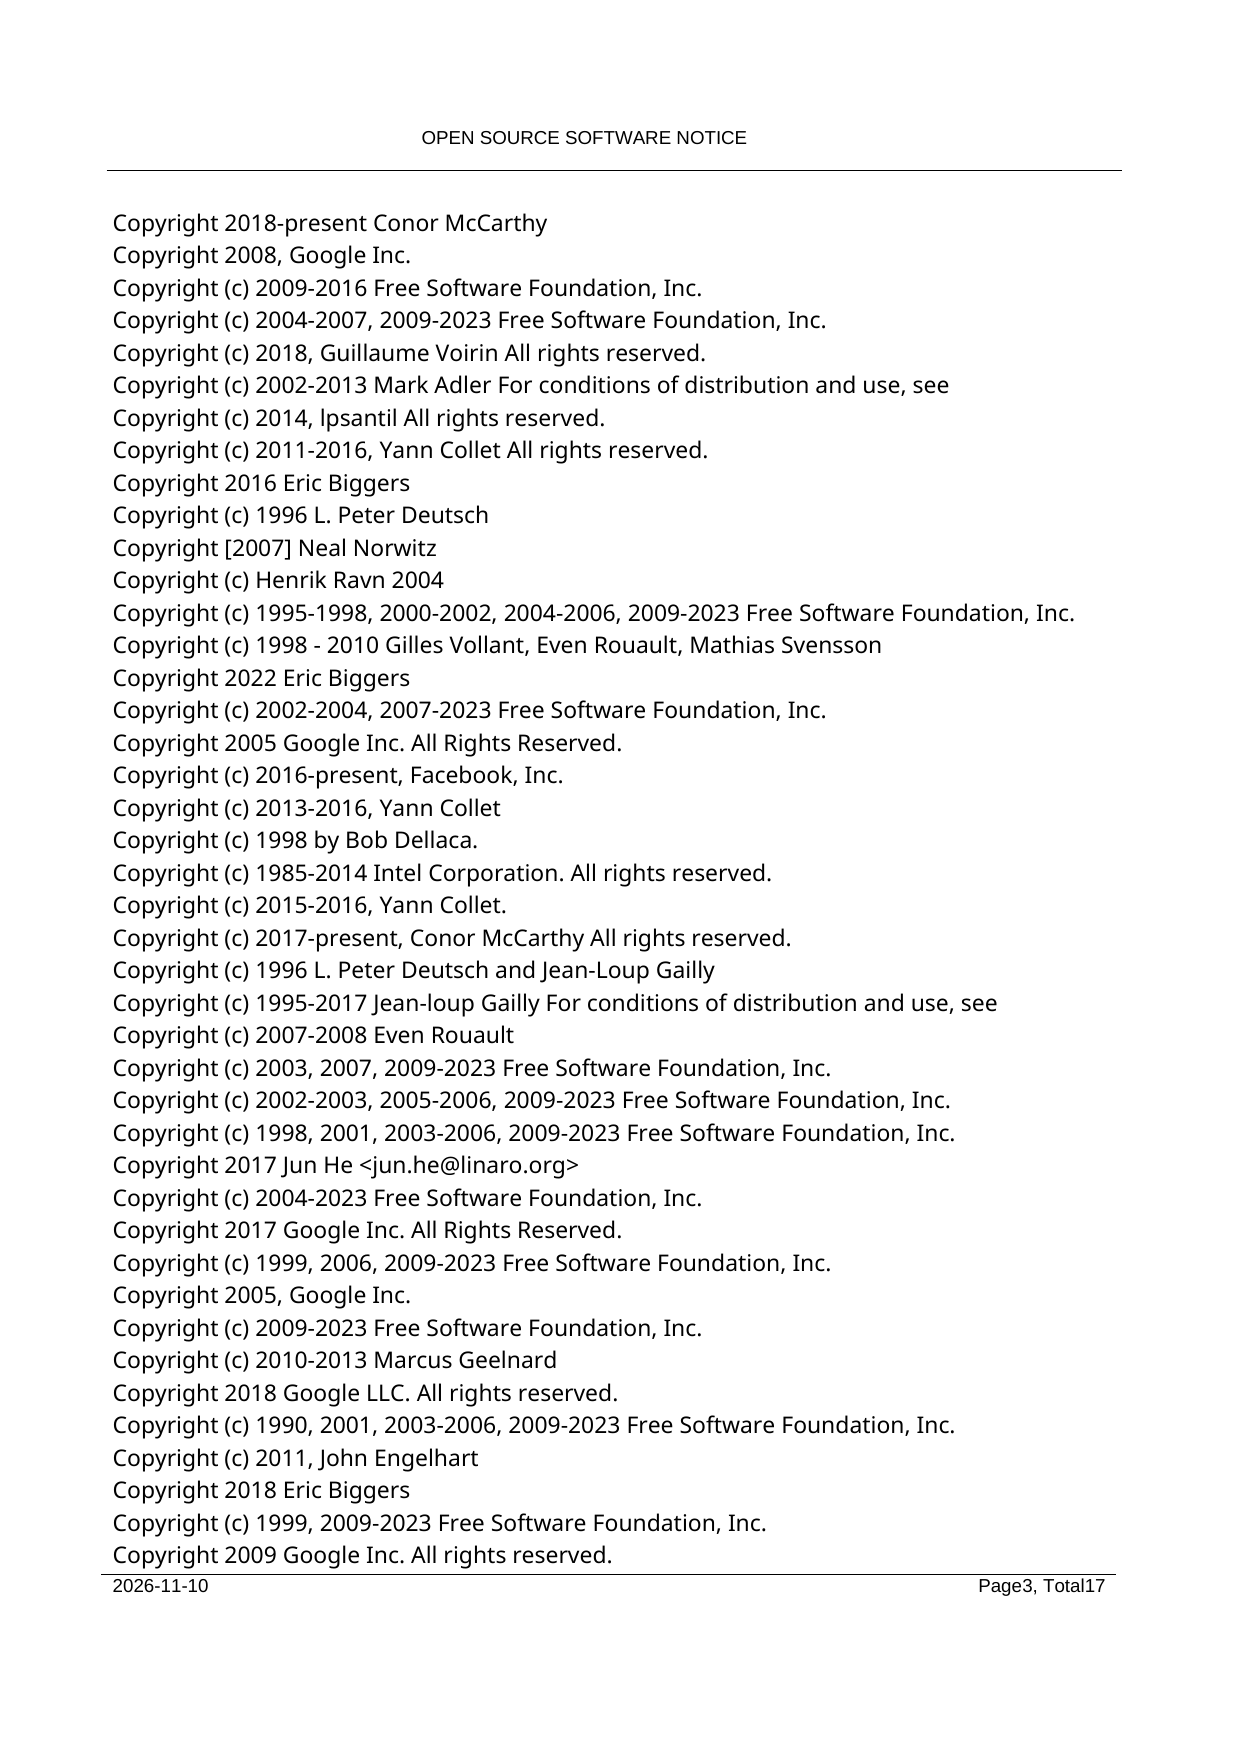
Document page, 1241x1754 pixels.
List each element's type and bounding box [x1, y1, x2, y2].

text [112, 206, 1128, 1571]
